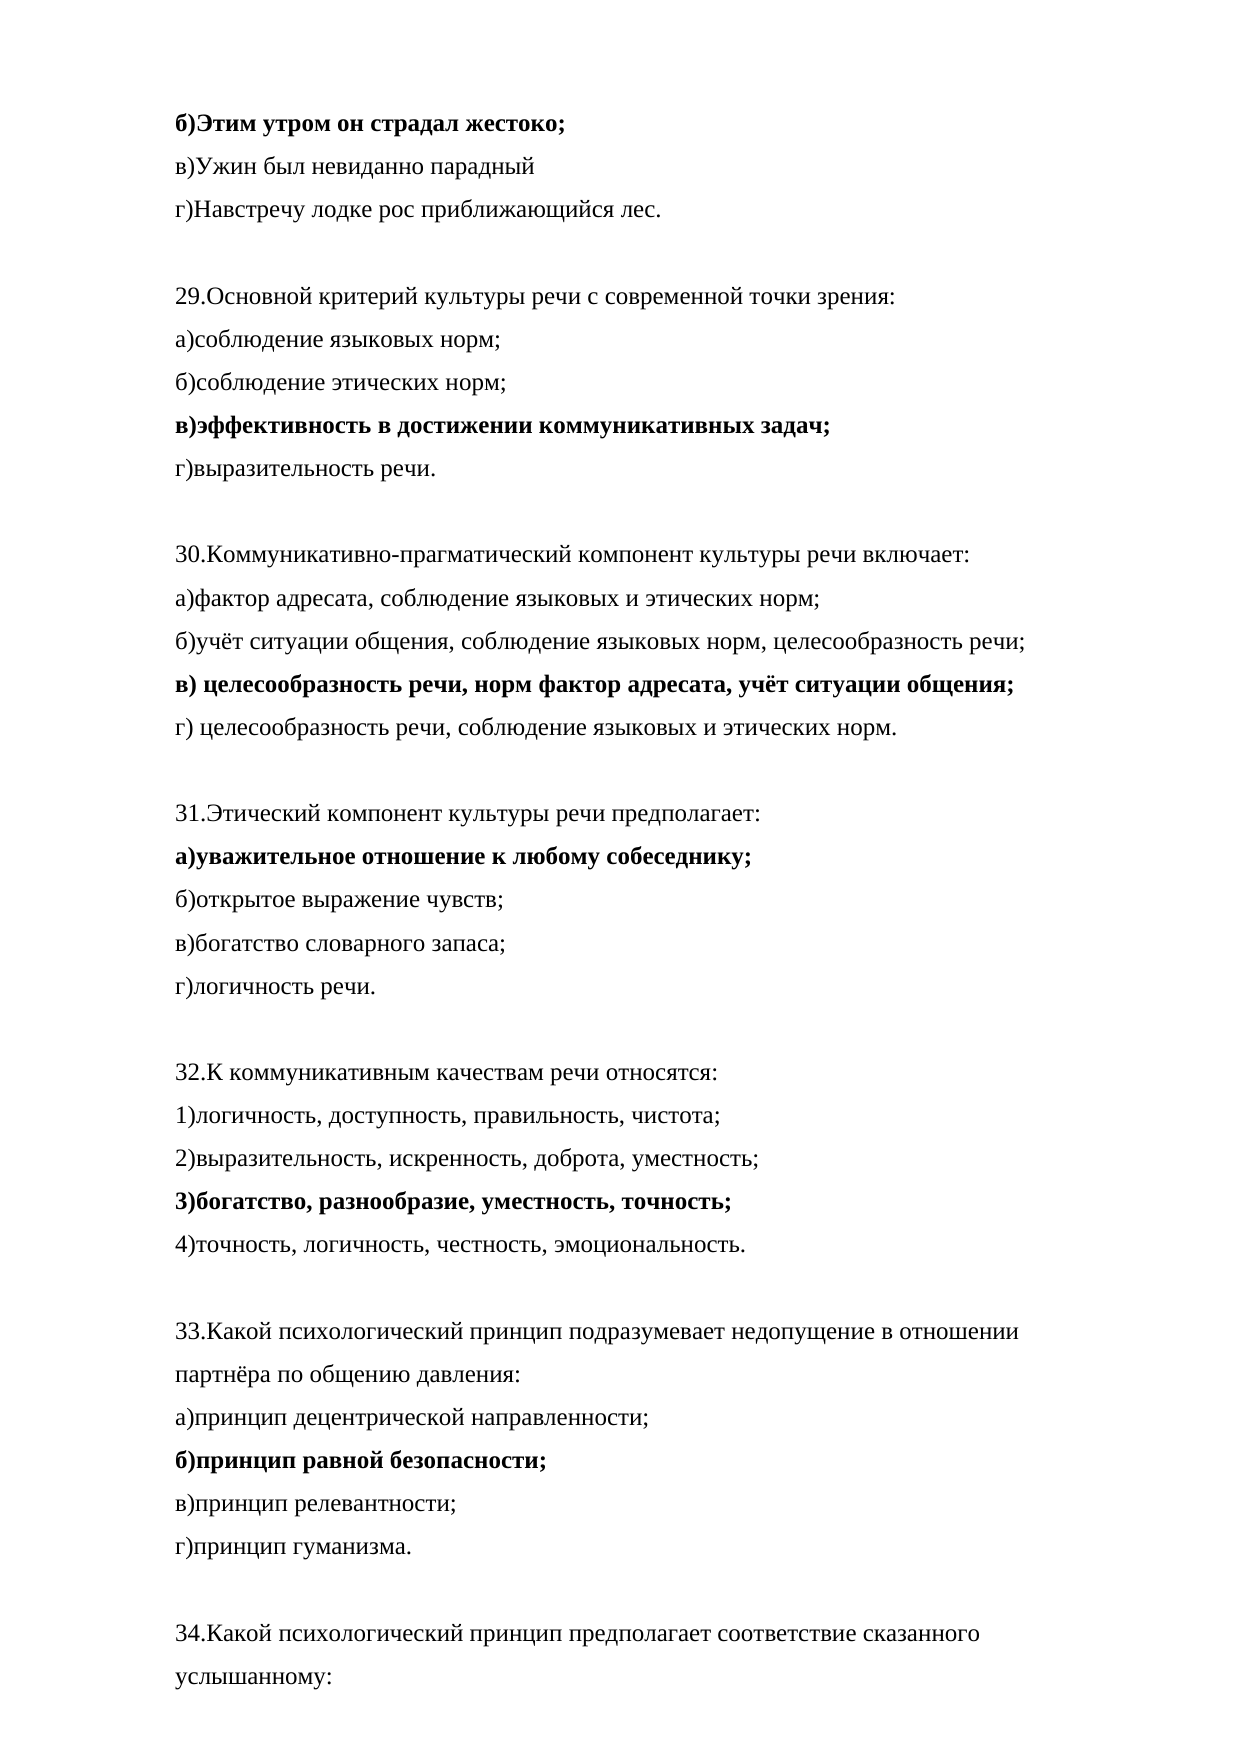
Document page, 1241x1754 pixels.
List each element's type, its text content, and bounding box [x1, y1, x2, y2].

title в)эффективность в достижении коммуникативных задач; [175, 410, 1115, 439]
title б)соблюдение этических норм; [175, 367, 1115, 396]
title 1)логичность, доступность, правильность, чистота; [175, 1100, 1115, 1129]
title в)богатство словарного запаса; [175, 928, 1115, 956]
title б)принцип равной безопасности; [175, 1445, 1115, 1474]
title 34.Какой психологический принцип предполагает соответствие сказанного услышанному: [175, 1618, 1115, 1689]
title 32.К коммуникативным качествам речи относятся: [175, 1057, 1115, 1086]
title 29.Основной критерий культуры речи с современной точки зрения: [175, 281, 1115, 309]
title г)выразительность речи. [175, 453, 1115, 482]
title в)принцип релевантности; [175, 1488, 1115, 1517]
title г)принцип гуманизма. [175, 1531, 1115, 1560]
title б)открытое выражение чувств; [175, 884, 1115, 913]
title а)соблюдение языковых норм; [175, 324, 1115, 353]
title б)Этим утром он страдал жестоко; [175, 108, 1115, 137]
title в)Ужин был невиданно парадный [175, 151, 1115, 180]
title а)уважительное отношение к любому собеседнику; [175, 841, 1115, 870]
title 2)выразительность, искренность, доброта, уместность; [175, 1143, 1115, 1172]
title г)Навстречу лодке рос приближающийся лес. [175, 194, 1115, 223]
title б)учёт ситуации общения, соблюдение языковых норм, целесообразность речи; [175, 626, 1115, 654]
title а)принцип децентрической направленности; [175, 1402, 1115, 1431]
title 4)точность, логичность, честность, эмоциональность. [175, 1229, 1115, 1258]
title 33.Какой психологический принцип подразумевает недопущение в отношении партнёра по общению давления: [175, 1316, 1115, 1388]
title г) целесообразность речи, соблюдение языковых и этических норм. [175, 712, 1115, 741]
title 31.Этический компонент культуры речи предполагает: [175, 798, 1115, 827]
title а)фактор адресата, соблюдение языковых и этических норм; [175, 583, 1115, 611]
title 3)богатство, разнообразие, уместность, точность; [175, 1186, 1115, 1215]
title в) целесообразность речи, норм фактор адресата, учёт ситуации общения; [175, 669, 1115, 698]
title 30.Коммуникативно-прагматический компонент культуры речи включает: [175, 539, 1115, 568]
title г)логичность речи. [175, 971, 1115, 999]
